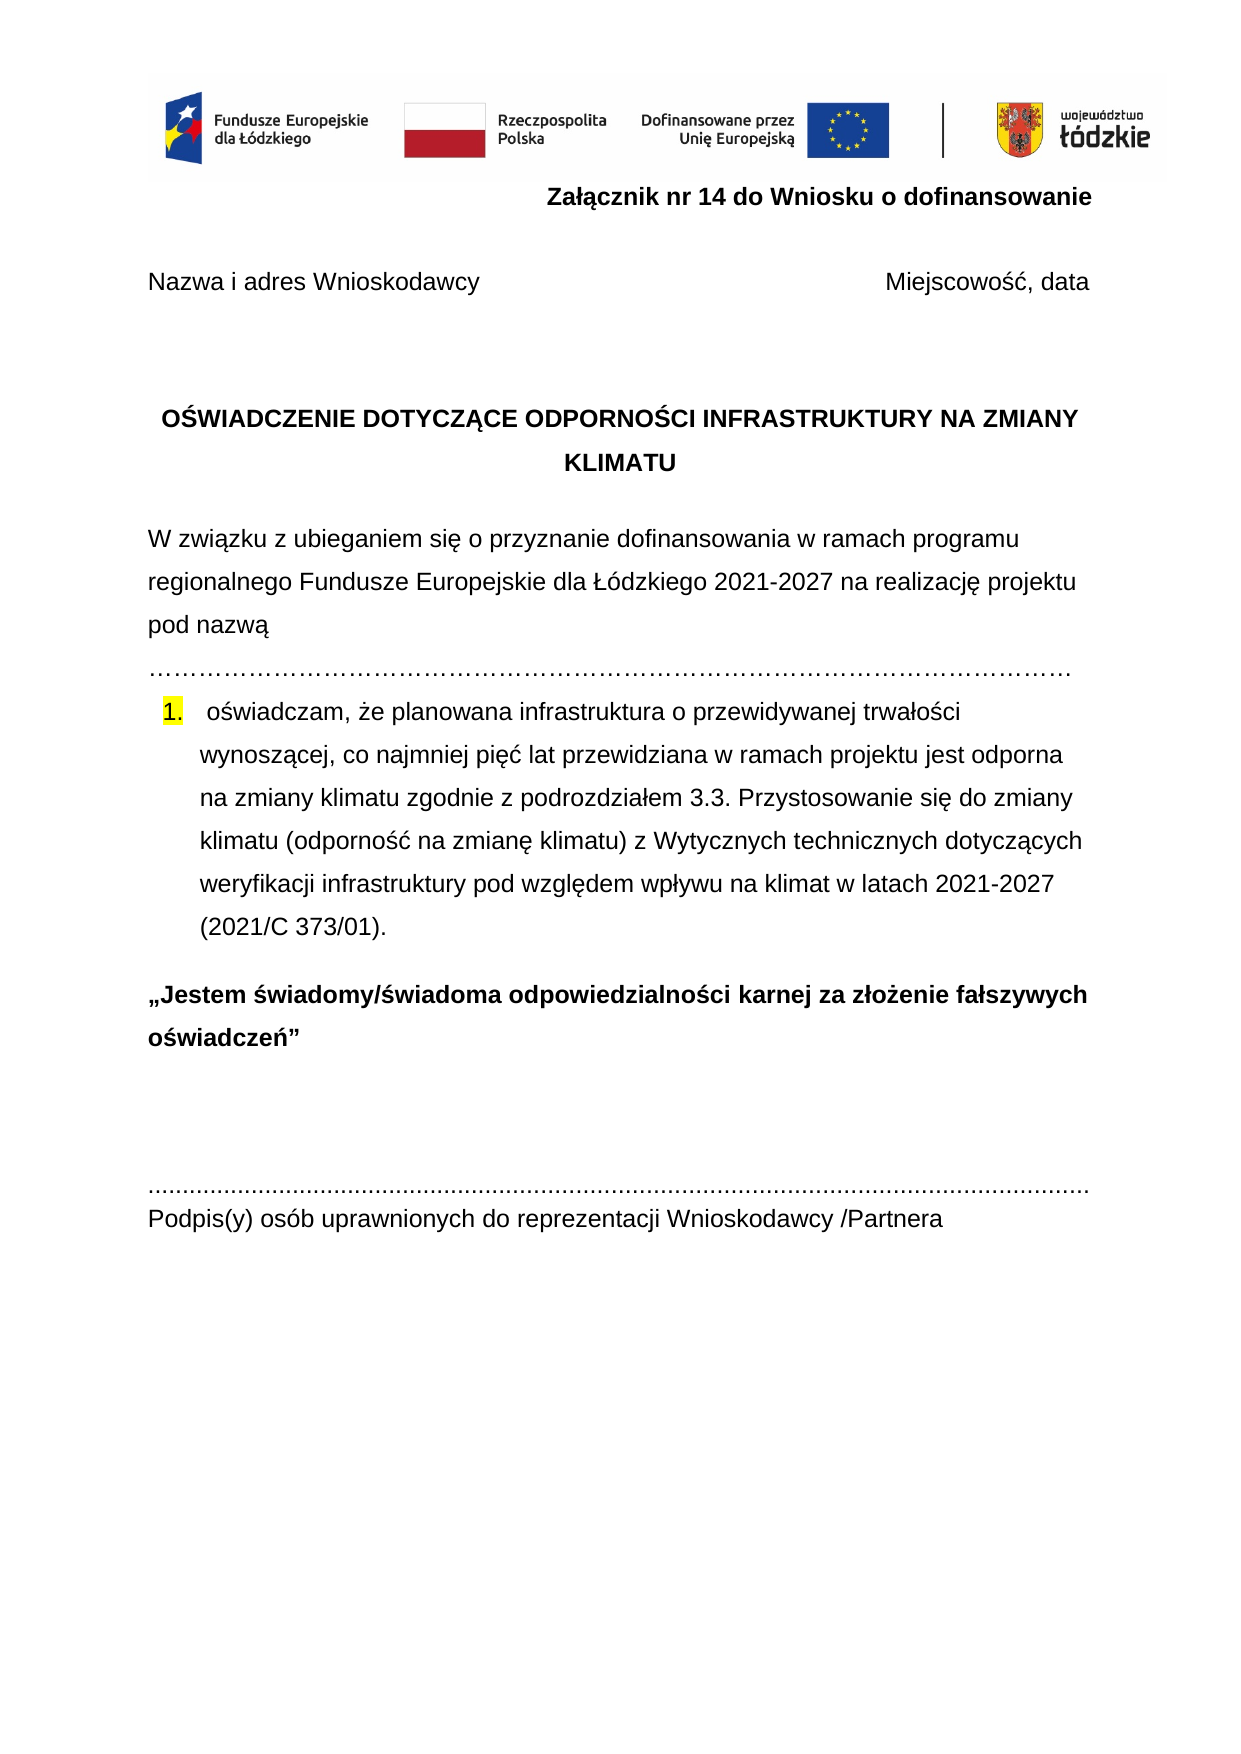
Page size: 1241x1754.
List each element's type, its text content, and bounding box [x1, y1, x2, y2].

text „Jestem świadomy/świadoma odpowiedzialności karnej za złożenie fałszywych oświadczeń” [148, 980, 1093, 1052]
text Nazwa i adres Wnioskodawcy Miejscowość, data [148, 267, 1093, 296]
text W związku z ubieganiem się o przyznanie dofinansowania w ramach programu regionalnego Fundusze Europejskie dla Łódzkiego 2021-2027 na realizację projektu pod nazwą ………………………………………………………………………………………………… [148, 524, 1093, 682]
text Podpis(y) osób uprawnionych do reprezentacji Wnioskodawcy /Partnera [148, 1204, 1093, 1232]
text Załącznik nr 14 do Wniosku o dofinansowanie [148, 182, 1093, 211]
list oświadczam, że planowana infrastruktura o przewidywanej trwałości wynoszącej, co najmniej pięć lat przewidziana w ramach projektu jest odporna na zmiany klimatu zgodnie z podrozdziałem 3.3. Przystosowanie się do zmiany klimatu (odporność na zmianę klimatu) z Wytycznych technicznych dotyczących weryfikacji infrastruktury pod względem wpływu na klimat w latach 2021-2027 (2021/C 373/01). [162, 696, 1093, 941]
text OŚWIADCZENIE DOTYCZĄCE ODPORNOŚCI INFRASTRUKTURY NA ZMIANY KLIMATU [148, 404, 1093, 476]
picture [147, 73, 1168, 182]
